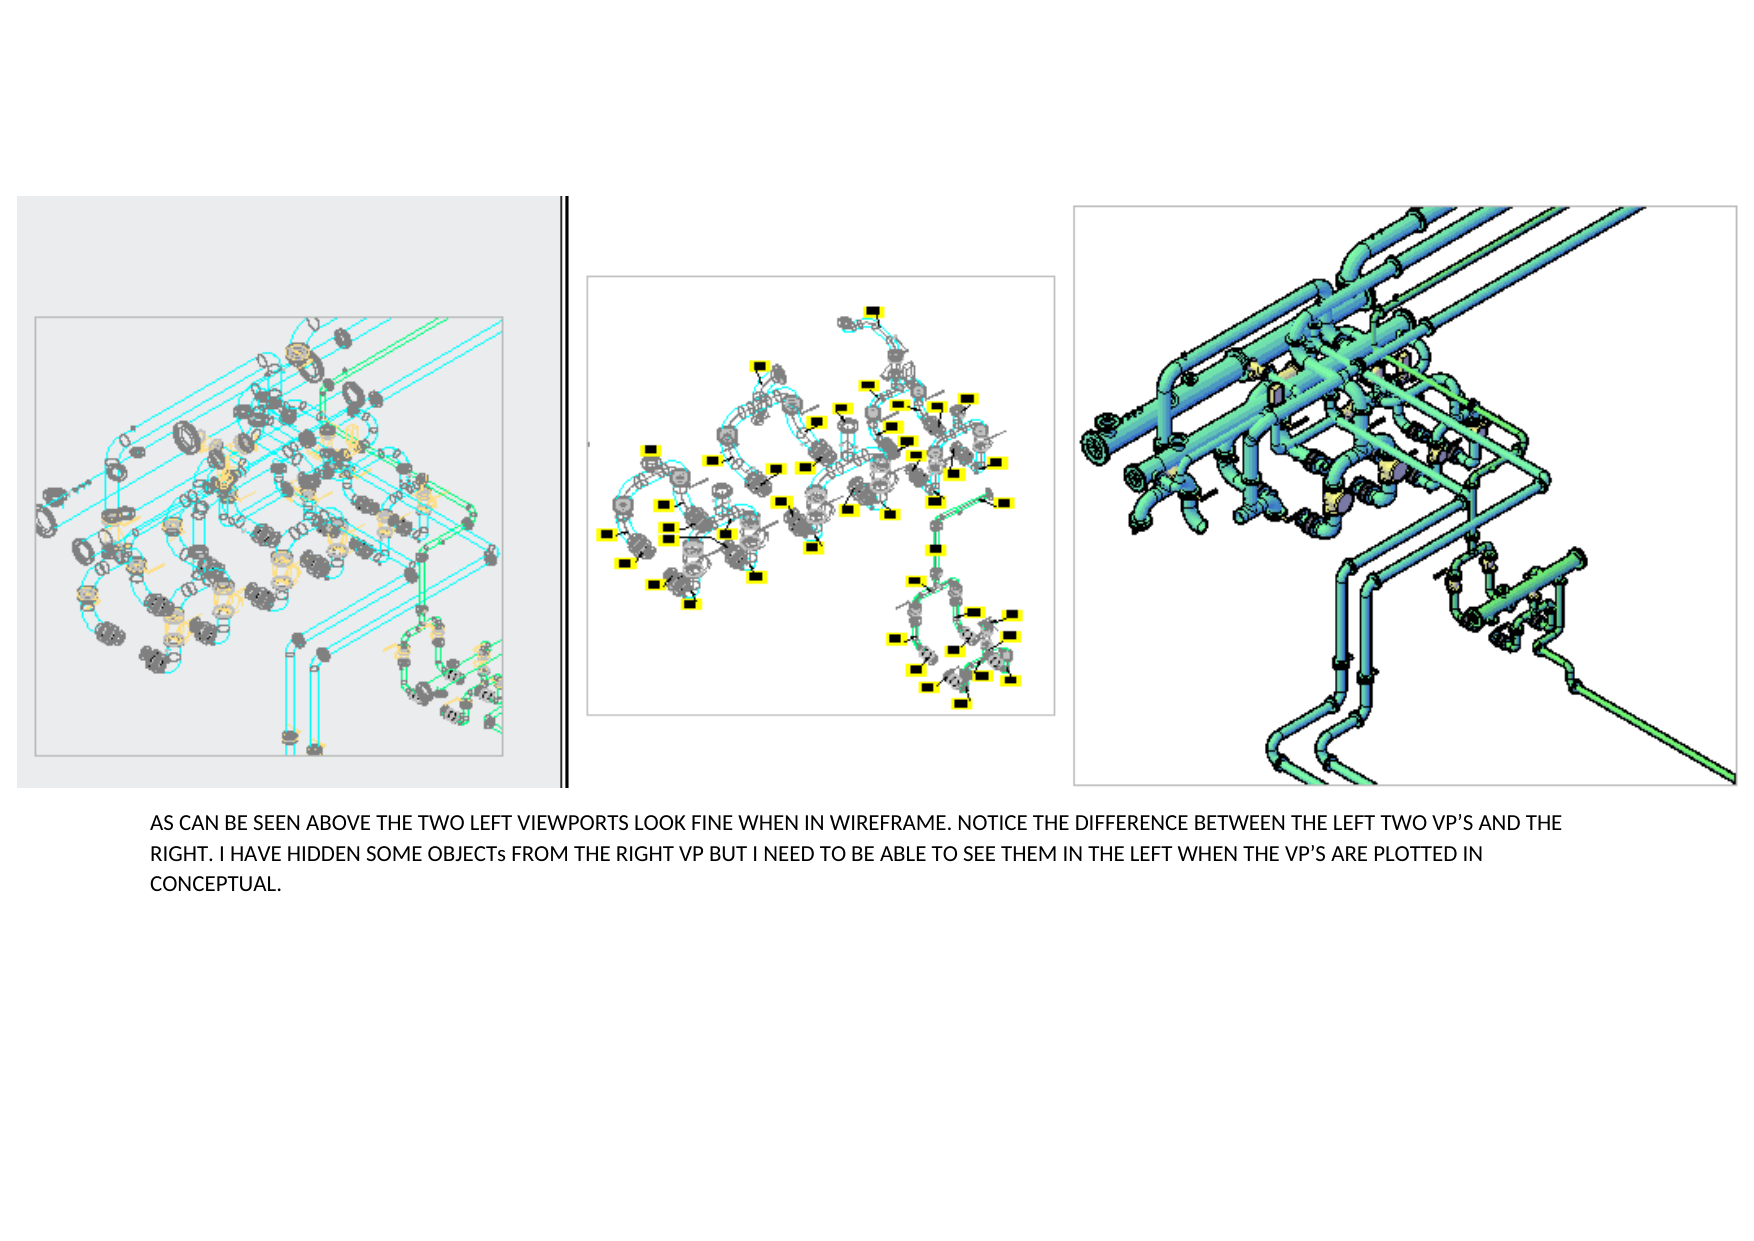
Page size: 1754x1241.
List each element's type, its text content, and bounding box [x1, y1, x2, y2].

picture [17, 196, 1740, 788]
text AS CAN BE SEEN ABOVE THE TWO LEFT VIEWPORTS LOOK FINE WHEN IN WIREFRAME. NOTICE THE DIFFERENCE BETWEEN THE LEFT TWO VP’S AND THE RIGHT. I HAVE HIDDEN SOME OBJECTs FROM THE RIGHT VP BUT I NEED TO BE ABLE TO SEE THEM IN THE LEFT WHEN THE VP’S ARE PLOTTED IN CONCEPTUAL. [150, 788, 1604, 897]
